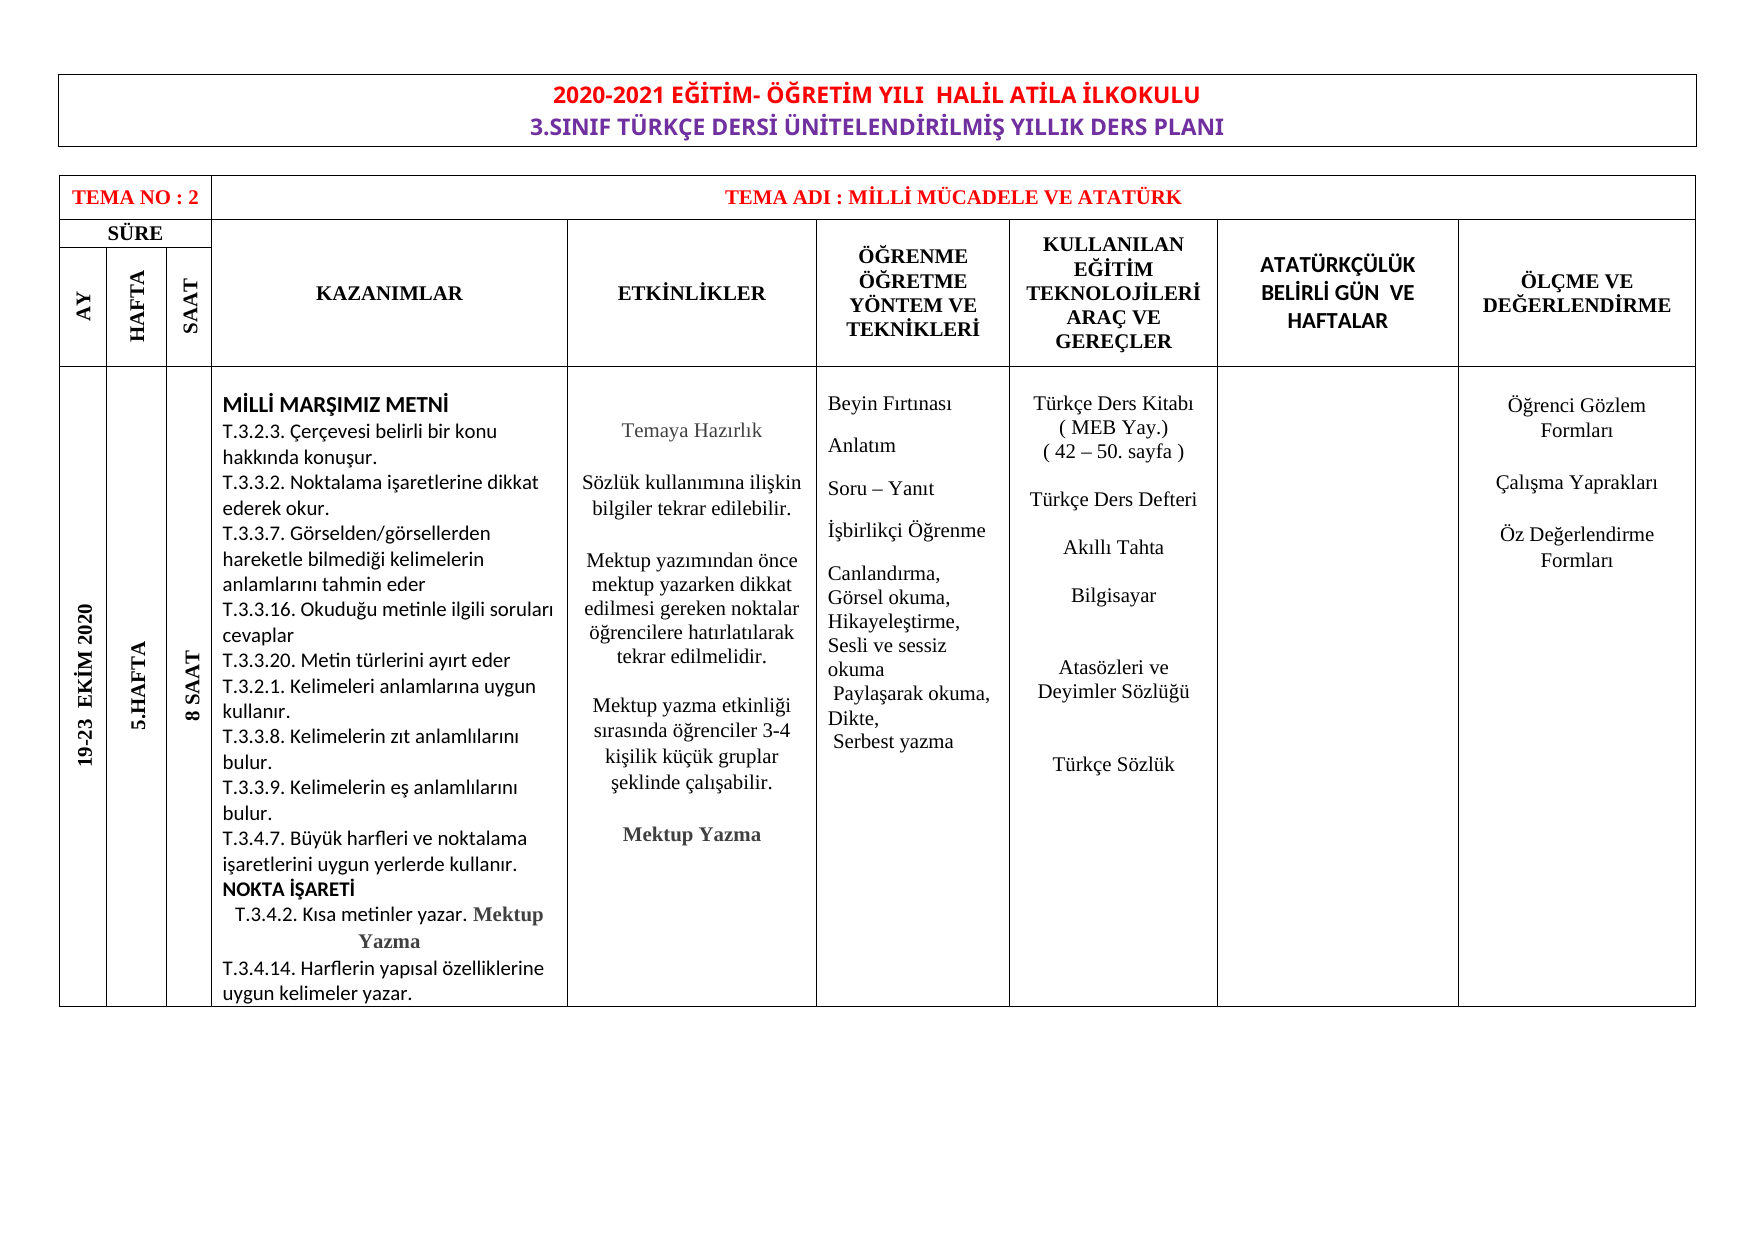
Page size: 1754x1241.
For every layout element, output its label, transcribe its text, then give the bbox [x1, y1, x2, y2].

table_cell Temaya Hazırlık Sözlük kullanımına ilişkin bilgiler tekrar edilebilir. Mektup yazımından önce mektup yazarken dikkat edilmesi gereken noktalar öğrencilere hatırlatılarak tekrar edilmelidir. Mektup yazma etkinliği sırasında öğrenciler 3-4 kişilik küçük gruplar şeklinde çalışabilir. Mektup Yazma [568, 367, 816, 1006]
table_cell 8 SAAT [167, 367, 211, 1006]
table_cell 19-23 EKİM 2020 [60, 367, 106, 1006]
table_header TEMA ADI : MİLLİ MÜCADELE VE ATATÜRK [212, 176, 1695, 219]
table_cell Öğrenci Gözlem Formları Çalışma Yaprakları Öz Değerlendirme Formları [1459, 367, 1695, 1006]
table_cell SÜRE [60, 220, 211, 247]
table_cell KULLANILAN EĞİTİM TEKNOLOJİLERİ ARAÇ VE GEREÇLER [1010, 220, 1217, 366]
table_cell 5.HAFTA [107, 367, 166, 1006]
table_cell ÖLÇME VE DEĞERLENDİRME [1459, 220, 1695, 366]
table_cell MİLLİ MARŞIMIZ METNİ T.3.2.3. Çerçevesi belirli bir konu hakkında konuşur. T.3.3.2. Noktalama işaretlerine dikkat ederek okur. T.3.3.7. Görselden/görsellerden hareketle bilmediği kelimelerin anlamlarını tahmin eder T.3.3.16. Okuduğu metinle ilgili soruları cevaplar T.3.3.20. Metin türlerini ayırt eder T.3.2.1. Kelimeleri anlamlarına uygun kullanır. T.3.3.8. Kelimelerin zıt anlamlılarını bulur. T.3.3.9. Kelimelerin eş anlamlılarını bulur. T.3.4.7. Büyük harfleri ve noktalama işaretlerini uygun yerlerde kullanır. NOKTA İŞARETİ T.3.4.2. Kısa metinler yazar. Mektup Yazma T.3.4.14. Harflerin yapısal özelliklerine uygun kelimeler yazar. [212, 367, 567, 1006]
table_cell ÖĞRENME ÖĞRETME YÖNTEM VE TEKNİKLERİ [817, 220, 1009, 366]
table_cell HAFTA [107, 248, 166, 366]
table_cell Türkçe Ders Kitabı ( MEB Yay.) ( 42 – 50. sayfa ) Türkçe Ders Defteri Akıllı Tahta Bilgisayar Atasözleri ve Deyimler Sözlüğü Türkçe Sözlük [1010, 367, 1217, 1006]
table_cell SAAT [167, 248, 211, 366]
table_cell ATATÜRKÇÜLÜK BELİRLİ GÜN VE HAFTALAR [1218, 220, 1458, 366]
table_cell AY [60, 248, 106, 366]
table_header TEMA NO : 2 [60, 176, 211, 219]
table_cell ETKİNLİKLER [568, 220, 816, 366]
table_cell KAZANIMLAR [212, 220, 567, 366]
table_cell [1218, 367, 1458, 1006]
